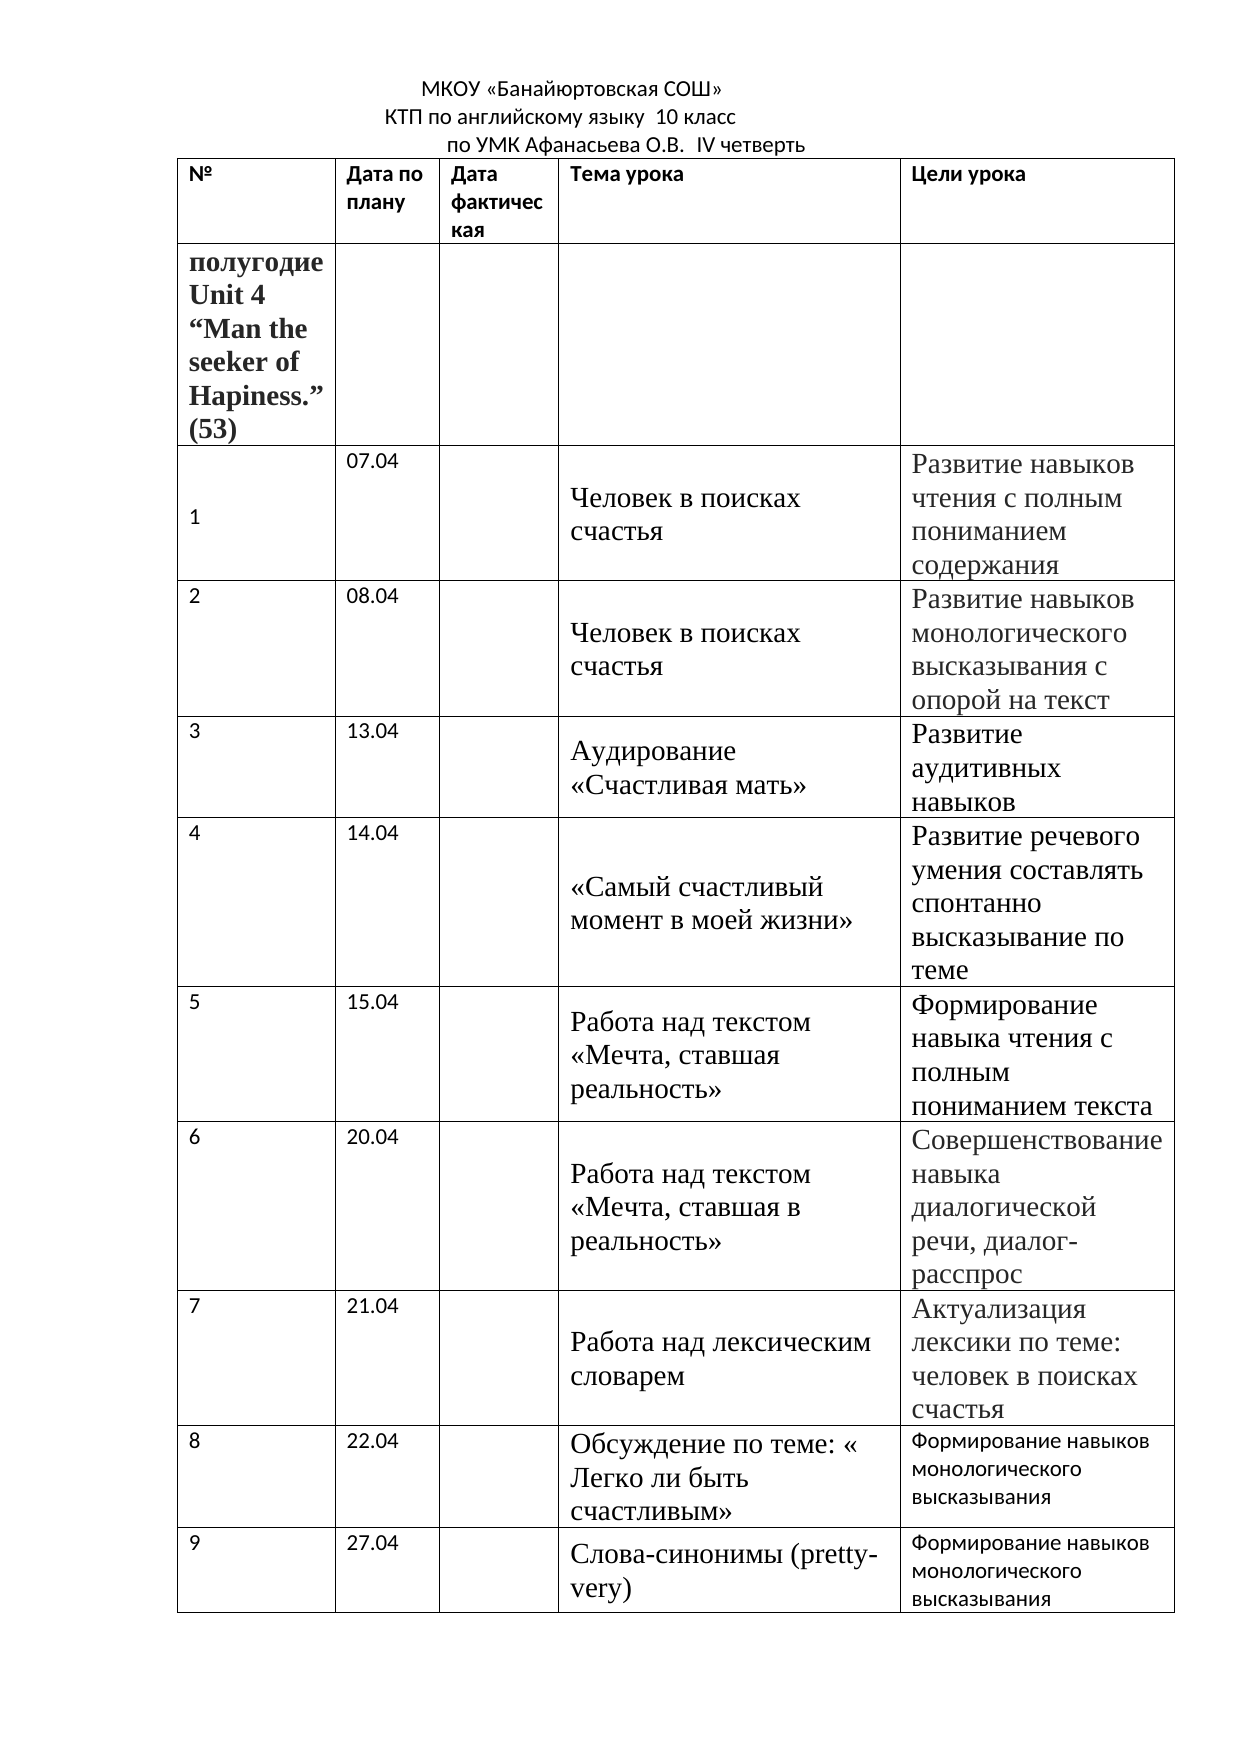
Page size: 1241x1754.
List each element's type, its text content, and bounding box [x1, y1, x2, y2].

table_cell 20.04 [336, 1122, 439, 1290]
table_cell Формирование навыков монологического высказывания [901, 1426, 1174, 1527]
table_cell Работа над текстом «Мечта, ставшая в реальность» [559, 1122, 900, 1290]
table_cell [440, 446, 558, 580]
table_cell [440, 1528, 558, 1612]
table_cell 14.04 [336, 818, 439, 986]
table_cell 07.04 [336, 446, 439, 580]
table_cell 22.04 [336, 1426, 439, 1527]
table_header № [178, 159, 335, 243]
table_header Тема урока [559, 159, 900, 243]
table_cell полугодие Unit 4 “Man the seeker of Hapiness.” (53) [178, 244, 335, 445]
table_header Дата фактическая [440, 159, 558, 243]
table_cell Работа над текстом «Мечта, ставшая реальность» [559, 987, 900, 1121]
table_cell Совершенствование навыка диалогической речи, диалог-расспрос [901, 1122, 1174, 1290]
table_cell Человек в поисках счастья [559, 581, 900, 716]
table_cell [440, 717, 558, 817]
table_cell «Самый счастливый момент в моей жизни» [559, 818, 900, 986]
table_cell [901, 244, 1174, 445]
table_cell Аудирование «Счастливая мать» [559, 717, 900, 817]
table_cell [559, 244, 900, 445]
table_cell 9 [178, 1528, 335, 1612]
table_cell 27.04 [336, 1528, 439, 1612]
table_cell Обсуждение по теме: « Легко ли быть счастливым» [559, 1426, 900, 1527]
table_cell 1 [178, 446, 335, 580]
table_cell 6 [178, 1122, 335, 1290]
table_cell Развитие навыков чтения с полным пониманием содержания [901, 446, 1174, 580]
table_cell 7 [178, 1291, 335, 1425]
table_cell Работа над лексическим словарем [559, 1291, 900, 1425]
table_cell 08.04 [336, 581, 439, 716]
table_cell Развитие речевого умения составлять спонтанно высказывание по теме [901, 818, 1174, 986]
table_cell Развитие навыков монологического высказывания с опорой на текст [901, 581, 1174, 716]
table_cell 15.04 [336, 987, 439, 1121]
table_cell [440, 1122, 558, 1290]
table_header Дата по плану [336, 159, 439, 243]
table_cell 8 [178, 1426, 335, 1527]
table_cell Слова-синонимы (pretty-very) [559, 1528, 900, 1612]
table_cell [336, 244, 439, 445]
table_cell [440, 581, 558, 716]
table_cell [440, 244, 558, 445]
table_cell 2 [178, 581, 335, 716]
table_cell [440, 987, 558, 1121]
table_cell 5 [178, 987, 335, 1121]
table_cell 21.04 [336, 1291, 439, 1425]
table_cell Формирование навыков монологического высказывания [901, 1528, 1174, 1612]
table_cell Актуализация лексики по теме: человек в поисках счастья [901, 1291, 1174, 1425]
table_cell 4 [178, 818, 335, 986]
table_cell Развитие аудитивных навыков [901, 717, 1174, 817]
table_cell Человек в поисках счастья [559, 446, 900, 580]
table_cell 3 [178, 717, 335, 817]
table_header Цели урока [901, 159, 1174, 243]
table_cell [440, 1291, 558, 1425]
table_cell [440, 818, 558, 986]
table_cell Формирование навыка чтения с полным пониманием текста [901, 987, 1174, 1121]
table_cell [440, 1426, 558, 1527]
table_cell 13.04 [336, 717, 439, 817]
